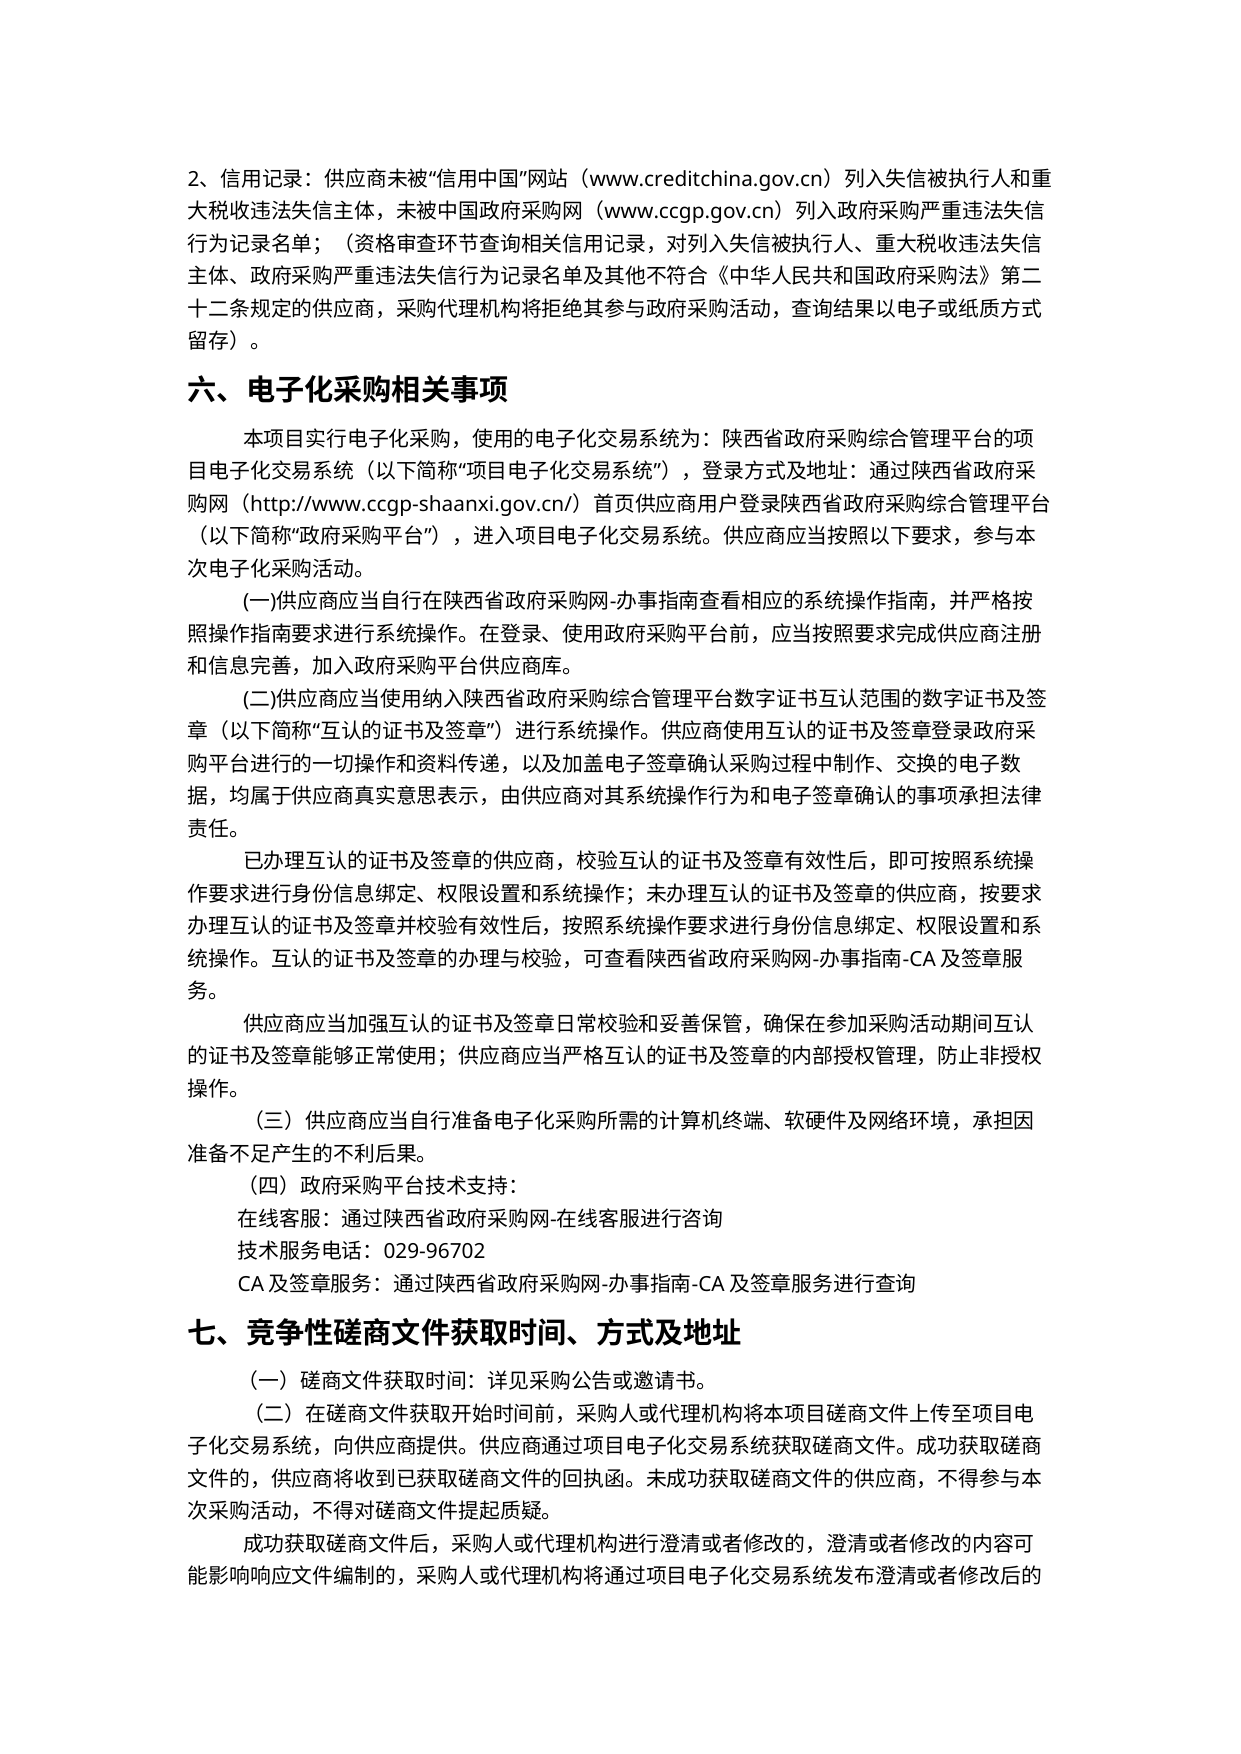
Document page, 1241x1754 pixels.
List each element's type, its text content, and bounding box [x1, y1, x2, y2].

text 在线客服：通过陕西省政府采购网-在线客服进行咨询 [187, 1202, 1053, 1234]
text 供应商应当加强互认的证书及签章日常校验和妥善保管，确保在参加采购活动期间互认的证书及签章能够正常使用；供应商应当严格互认的证书及签章的内部授权管理，防止非授权操作。 [187, 1007, 1053, 1104]
text （四）政府采购平台技术支持： [187, 1169, 1053, 1202]
text 已办理互认的证书及签章的供应商，校验互认的证书及签章有效性后，即可按照系统操作要求进行身份信息绑定、权限设置和系统操作；未办理互认的证书及签章的供应商，按要求办理互认的证书及签章并校验有效性后，按照系统操作要求进行身份信息绑定、权限设置和系统操作。互认的证书及签章的办理与校验，可查看陕西省政府采购网-办事指南-CA及签章服务。 [187, 844, 1053, 1007]
text 七、竞争性磋商文件获取时间、方式及地址 [187, 1299, 1053, 1364]
text (二)供应商应当使用纳入陕西省政府采购综合管理平台数字证书互认范围的数字证书及签章（以下简称“互认的证书及签章”）进行系统操作。供应商使用互认的证书及签章登录政府采购平台进行的一切操作和资料传递，以及加盖电子签章确认采购过程中制作、交换的电子数据，均属于供应商真实意思表示，由供应商对其系统操作行为和电子签章确认的事项承担法律责任。 [187, 682, 1053, 844]
text 2、信用记录：供应商未被“信用中国”网站（www.creditchina.gov.cn）列入失信被执行人和重大税收违法失信主体，未被中国政府采购网（www.ccgp.gov.cn）列入政府采购严重违法失信行为记录名单；（资格审查环节查询相关信用记录，对列入失信被执行人、重大税收违法失信主体、政府采购严重违法失信行为记录名单及其他不符合《中华人民共和国政府采购法》第二十二条规定的供应商，采购代理机构将拒绝其参与政府采购活动，查询结果以电子或纸质方式留存）。 [187, 162, 1053, 357]
text （二）在磋商文件获取开始时间前，采购人或代理机构将本项目磋商文件上传至项目电子化交易系统，向供应商提供。供应商通过项目电子化交易系统获取磋商文件。成功获取磋商文件的，供应商将收到已获取磋商文件的回执函。未成功获取磋商文件的供应商，不得参与本次采购活动，不得对磋商文件提起质疑。 [187, 1397, 1053, 1527]
text 本项目实行电子化采购，使用的电子化交易系统为：陕西省政府采购综合管理平台的项目电子化交易系统（以下简称“项目电子化交易系统”），登录方式及地址：通过陕西省政府采购网（http://www.ccgp-shaanxi.gov.cn/）首页供应商用户登录陕西省政府采购综合管理平台（以下简称“政府采购平台”），进入项目电子化交易系统。供应商应当按照以下要求，参与本次电子化采购活动。 [187, 422, 1053, 584]
text CA及签章服务：通过陕西省政府采购网-办事指南-CA及签章服务进行查询 [187, 1267, 1053, 1299]
text （一）磋商文件获取时间：详见采购公告或邀请书。 [187, 1364, 1053, 1397]
text (一)供应商应当自行在陕西省政府采购网-办事指南查看相应的系统操作指南，并严格按照操作指南要求进行系统操作。在登录、使用政府采购平台前，应当按照要求完成供应商注册和信息完善，加入政府采购平台供应商库。 [187, 584, 1053, 682]
text 六、电子化采购相关事项 [187, 357, 1053, 422]
text 技术服务电话：029-96702 [187, 1234, 1053, 1267]
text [187, 1527, 1053, 1592]
text （三）供应商应当自行准备电子化采购所需的计算机终端、软硬件及网络环境，承担因准备不足产生的不利后果。 [187, 1104, 1053, 1169]
